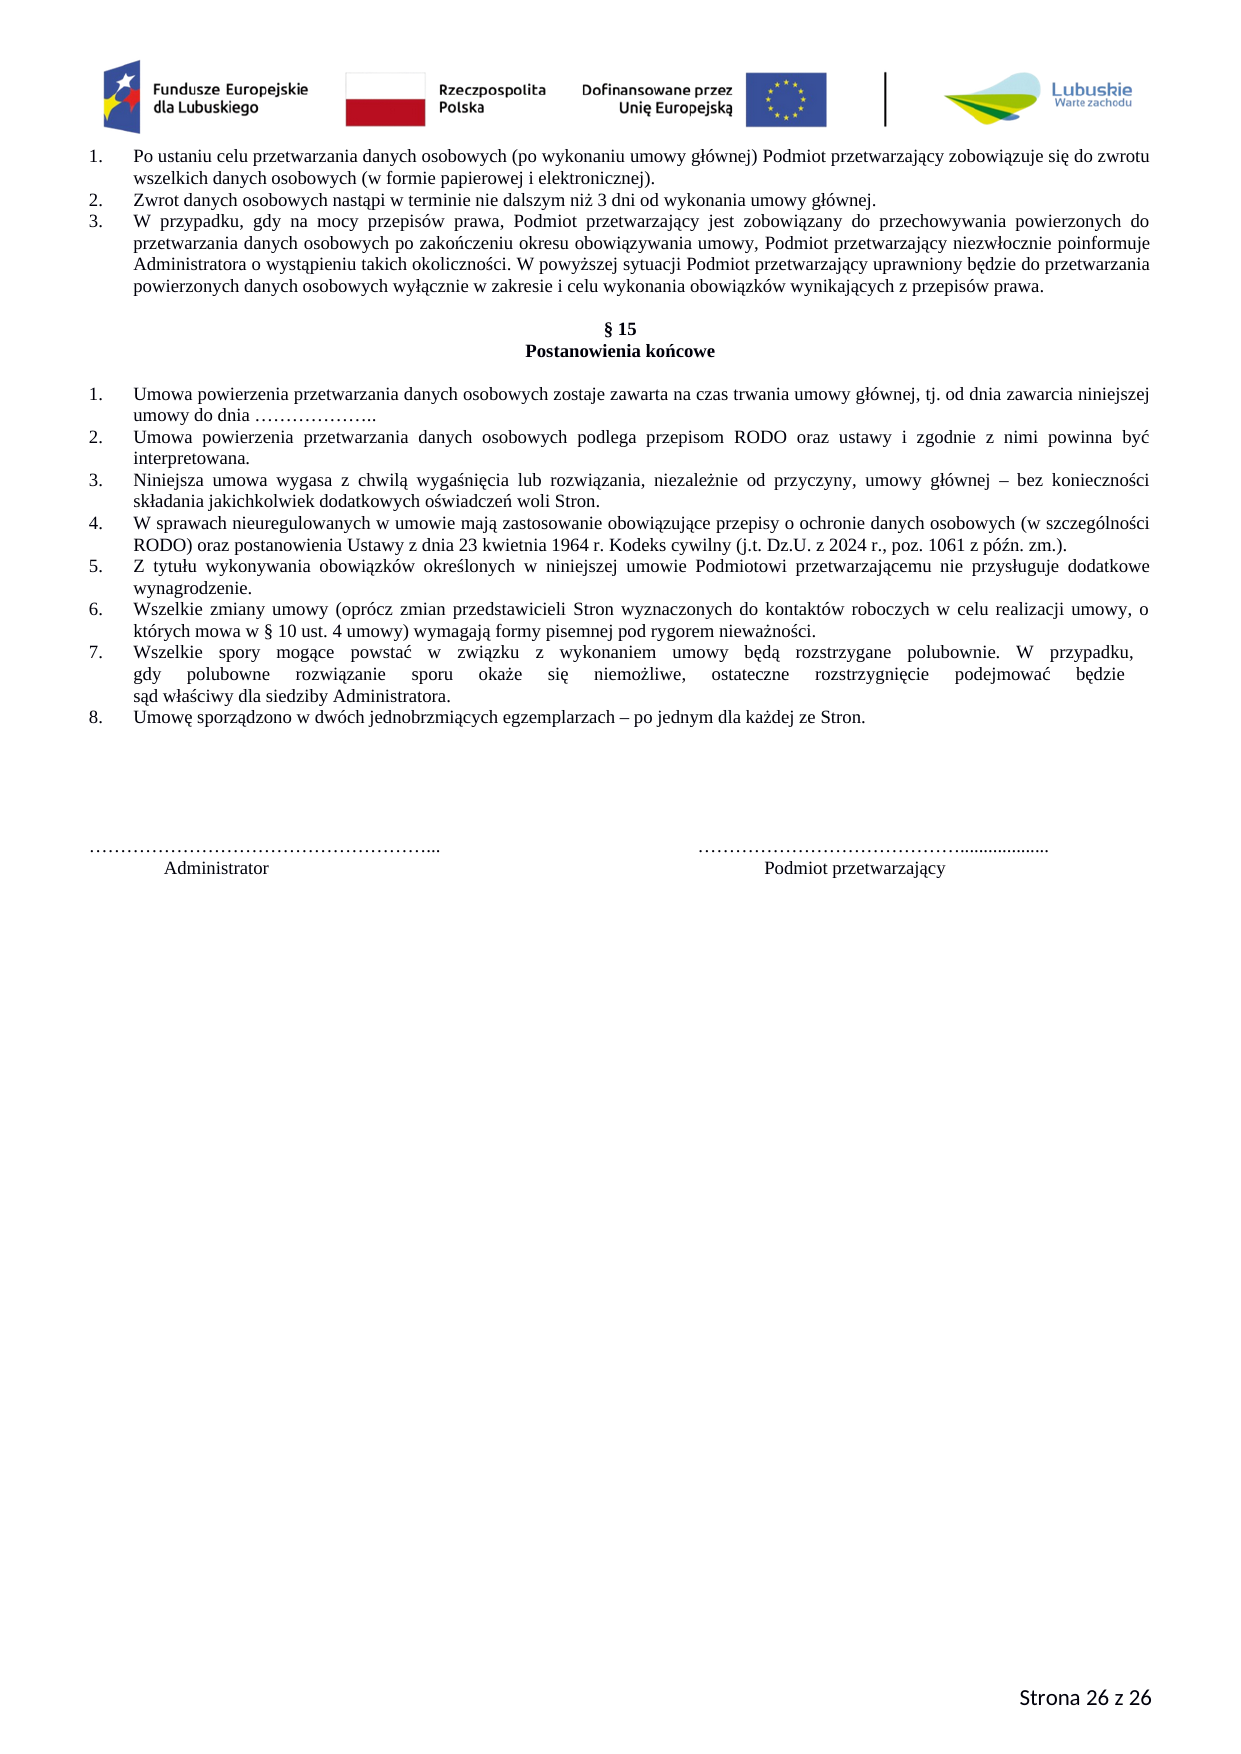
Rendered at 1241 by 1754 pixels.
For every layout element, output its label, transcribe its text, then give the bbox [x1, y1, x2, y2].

list Umowa powierzenia przetwarzania danych osobowych podlega przepisom RODO oraz ustawy i zgodnie z nimi powinna być interpretowana. [89, 426, 1152, 469]
list W przypadku, gdy na mocy przepisów prawa, Podmiot przetwarzający jest zobowiązany do przechowywania powierzonych do przetwarzania danych osobowych po zakończeniu okresu obowiązywania umowy, Podmiot przetwarzający niezwłocznie poinformuje Administratora o wystąpieniu takich okoliczności. W powyższej sytuacji Podmiot przetwarzający uprawniony będzie do przetwarzania powierzonych danych osobowych wyłącznie w zakresie i celu wykonania obowiązków wynikających z przepisów prawa. [89, 210, 1152, 296]
list Umowę sporządzono w dwóch jednobrzmiących egzemplarzach – po jednym dla każdej ze Stron. [89, 706, 1152, 728]
text Administrator Podmiot przetwarzający [89, 857, 1152, 878]
list Z tytułu wykonywania obowiązków określonych w niniejszej umowie Podmiotowi przetwarzającemu nie przysługuje dodatkowe wynagrodzenie. [89, 555, 1152, 598]
list Po ustaniu celu przetwarzania danych osobowych (po wykonaniu umowy głównej) Podmiot przetwarzający zobowiązuje się do zwrotu wszelkich danych osobowych (w formie papierowej i elektronicznej). [89, 146, 1152, 188]
list Wszelkie zmiany umowy (oprócz zmian przedstawicieli Stron wyznaczonych do kontaktów roboczych w celu realizacji umowy, o których mowa w § 10 ust. 4 umowy) wymagają formy pisemnej pod rygorem nieważności. [89, 598, 1152, 641]
picture [88, 44, 1152, 146]
list Wszelkie spory mogące powstać w związku z wykonaniem umowy będą rozstrzygane polubownie. W przypadku, gdy polubowne rozwiązanie sporu okaże się niemożliwe, ostateczne rozstrzygnięcie podejmować będzie sąd właściwy dla siedziby Administratora. [89, 641, 1152, 706]
text § 15 [89, 318, 1152, 339]
text Postanowienia końcowe [89, 339, 1152, 361]
list W sprawach nieuregulowanych w umowie mają zastosowanie obowiązujące przepisy o ochronie danych osobowych (w szczególności RODO) oraz postanowienia Ustawy z dnia 23 kwietnia 1964 r. Kodeks cywilny (j.t. Dz.U. z 2024 r., poz. 1061 z późn. zm.). [89, 512, 1152, 555]
text ………………………………………………... ……………………………………................... [89, 835, 1152, 857]
list Umowa powierzenia przetwarzania danych osobowych zostaje zawarta na czas trwania umowy głównej, tj. od dnia zawarcia niniejszej umowy do dnia ……………….. [89, 383, 1152, 426]
list Zwrot danych osobowych nastąpi w terminie nie dalszym niż 3 dni od wykonania umowy głównej. [89, 188, 1152, 210]
list Niniejsza umowa wygasa z chwilą wygaśnięcia lub rozwiązania, niezależnie od przyczyny, umowy głównej – bez konieczności składania jakichkolwiek dodatkowych oświadczeń woli Stron. [89, 469, 1152, 512]
